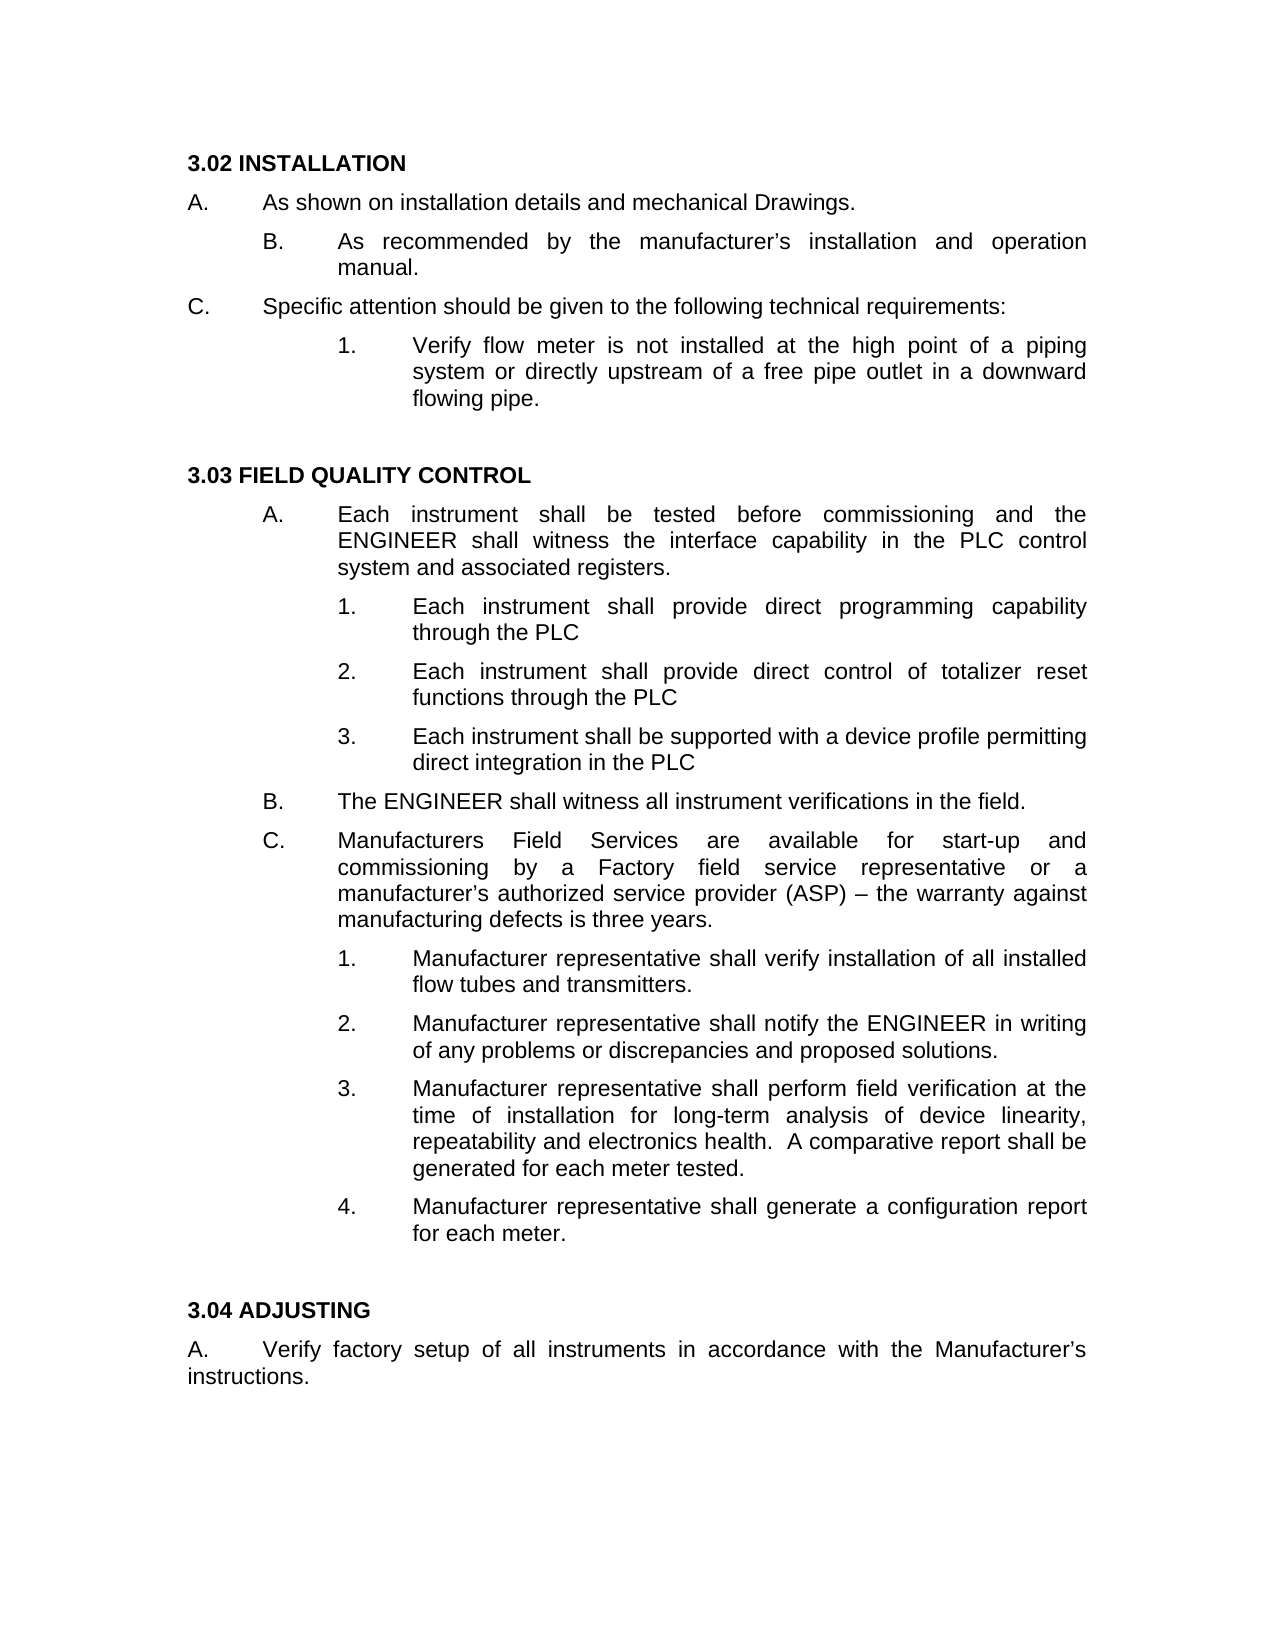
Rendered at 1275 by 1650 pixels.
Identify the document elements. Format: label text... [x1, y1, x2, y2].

list 3.04 ADJUSTING [187, 1297, 1087, 1324]
list As recommended by the manufacturer’s installation and operation manual. [262, 228, 1087, 280]
list Manufacturers Field Services are available for start-up and commissioning by a Factory field service representative or a manufacturer’s authorized service provider (ASP) – the warranty against manufacturing defects is three years. [262, 827, 1087, 932]
list Manufacturer representative shall perform field verification at the time of installation for long-term analysis of device linearity, repeatability and electronics health. A comparative report shall be generated for each meter tested. [337, 1075, 1087, 1181]
list Verify factory setup of all instruments in accordance with the Manufacturer’s instructions. [187, 1336, 1087, 1389]
list Each instrument shall provide direct control of totalizer reset functions through the PLC [337, 658, 1087, 711]
list Each instrument shall be supported with a device profile permitting direct integration in the PLC [337, 723, 1087, 776]
list Manufacturer representative shall generate a configuration report for each meter. [337, 1193, 1087, 1246]
list Each instrument shall provide direct programming capability through the PLC [337, 593, 1087, 645]
list Specific attention should be given to the following technical requirements: [187, 293, 1087, 319]
list Manufacturer representative shall notify the ENGINEER in writing of any problems or discrepancies and proposed solutions. [337, 1010, 1087, 1063]
list Each instrument shall be tested before commissioning and the ENGINEER shall witness the interface capability in the PLC control system and associated registers. [262, 501, 1087, 580]
list As shown on installation details and mechanical Drawings. [187, 189, 1087, 215]
list Verify flow meter is not installed at the high point of a piping system or directly upstream of a free pipe outlet in a downward flowing pipe. [337, 332, 1087, 411]
list 3.03 FIELD QUALITY CONTROL [187, 462, 1087, 488]
list The ENGINEER shall witness all instrument verifications in the field. [262, 788, 1087, 814]
list 3.02 INSTALLATION [187, 150, 1087, 176]
list Manufacturer representative shall verify installation of all installed flow tubes and transmitters. [337, 945, 1087, 998]
